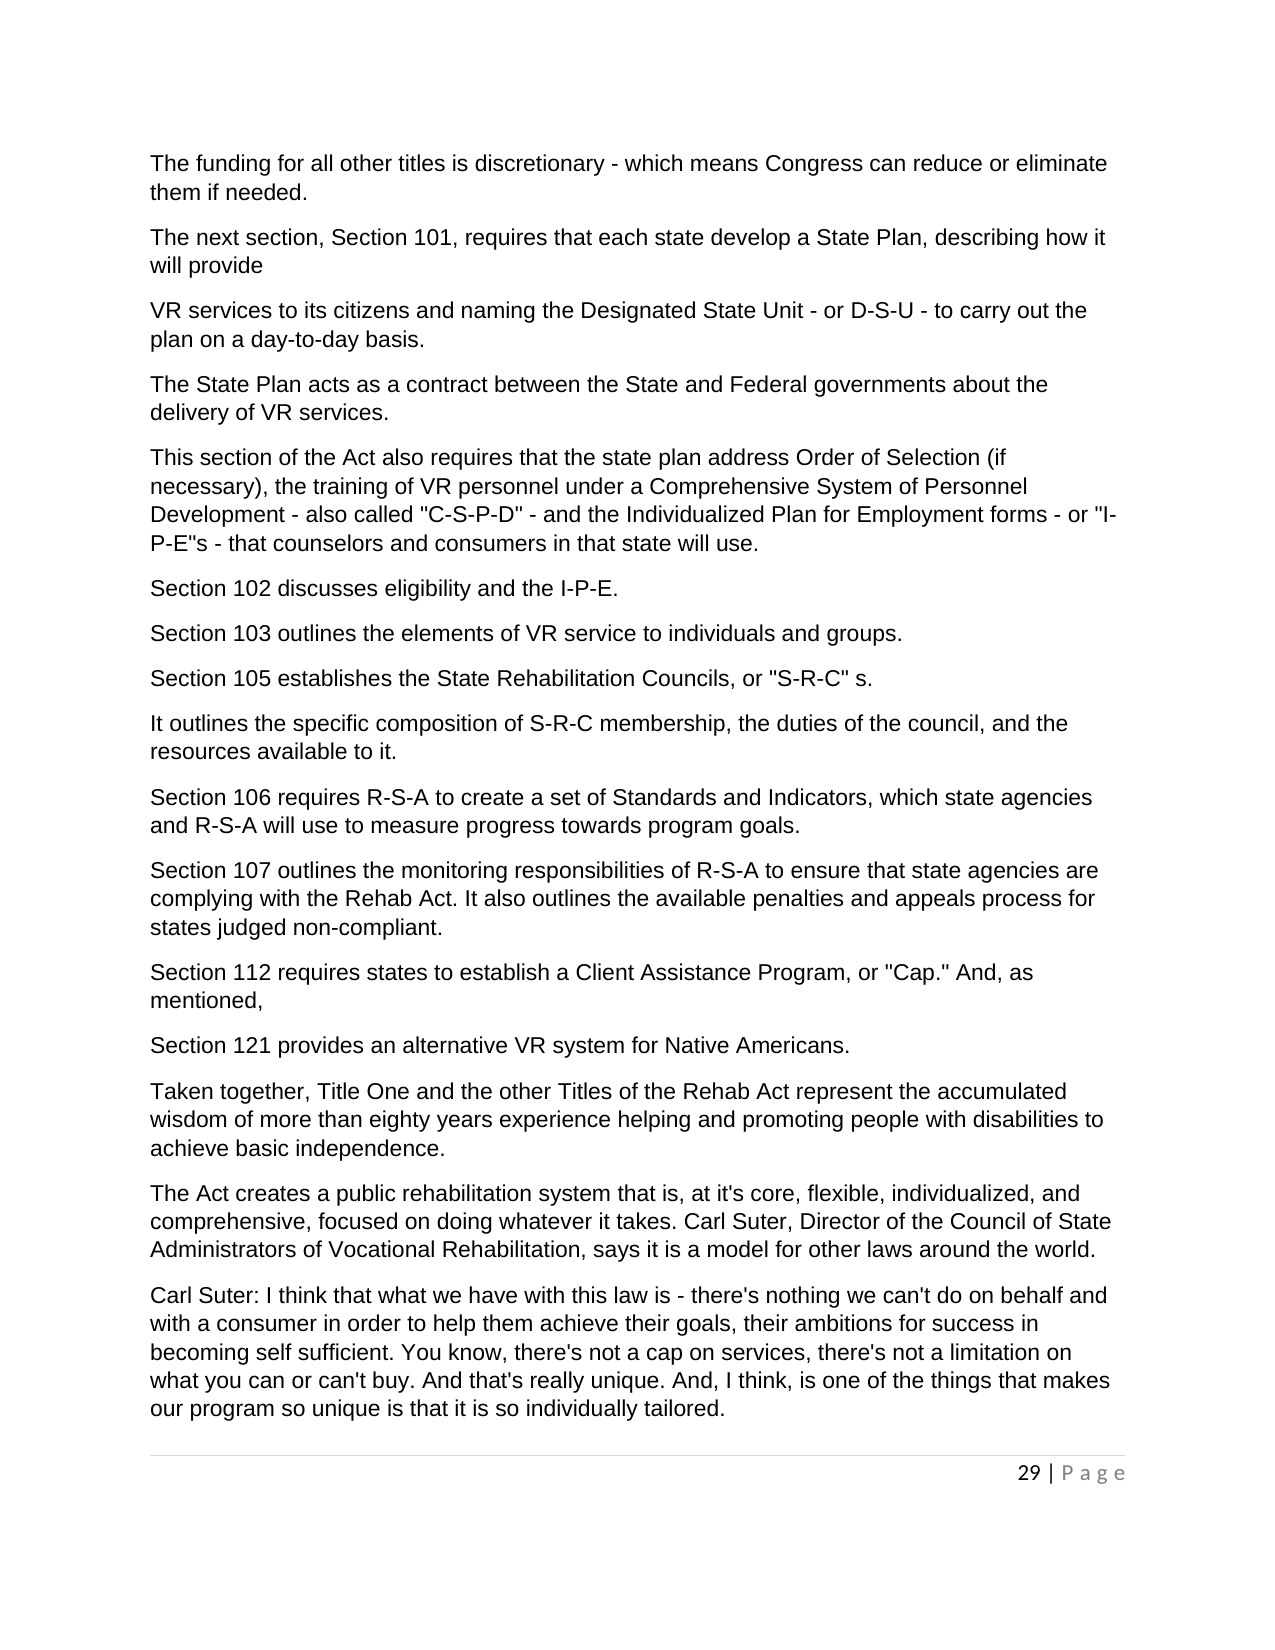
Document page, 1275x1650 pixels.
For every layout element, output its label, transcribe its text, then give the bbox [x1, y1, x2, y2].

text The State Plan acts as a contract between the State and Federal governments about the delivery of VR services. [150, 371, 1125, 425]
text Section 105 establishes the State Rehabilitation Councils, or "S-R-C" s. [150, 665, 1125, 691]
text Section 102 discusses eligibility and the I-P-E. [150, 574, 1125, 601]
text Section 112 requires states to establish a Client Assistance Program, or "Cap." And, as mentioned, [150, 959, 1125, 1014]
text The Act creates a public rehabilitation system that is, at it's core, flexible, individualized, and comprehensive, focused on doing whatever it takes. Carl Suter, Director of the Council of State Administrators of Vocational Rehabilitation, says it is a model for other laws around the world. [150, 1179, 1125, 1263]
text Section 107 outlines the monitoring responsibilities of R-S-A to ensure that state agencies are complying with the Rehab Act. It also outlines the available penalties and appeals process for states judged non-compliant. [150, 857, 1125, 940]
text VR services to its citizens and naming the Designated State Unit - or D-S-U - to carry out the plan on a day-to-day basis. [150, 297, 1125, 352]
text The funding for all other titles is discretionary - which means Congress can reduce or eliminate them if needed. [150, 150, 1125, 205]
text This section of the Act also requires that the state plan address Order of Selection (if necessary), the training of VR personnel under a Comprehensive System of Personnel Development - also called "C-S-P-D" - and the Individualized Plan for Employment forms - or "I-P-E"s - that counselors and consumers in that state will use. [150, 444, 1125, 556]
text The next section, Section 101, requires that each state develop a State Plan, describing how it will provide [150, 223, 1125, 278]
text Section 106 requires R-S-A to create a set of Standards and Indicators, which state agencies and R-S-A will use to measure progress towards program goals. [150, 783, 1125, 838]
text It outlines the specific composition of S-R-C membership, the duties of the council, and the resources available to it. [150, 710, 1125, 765]
text Taken together, Title One and the other Titles of the Rehab Act represent the accumulated wisdom of more than eighty years experience helping and promoting people with disabilities to achieve basic independence. [150, 1078, 1125, 1161]
text Section 103 outlines the elements of VR service to individuals and groups. [150, 620, 1125, 646]
text Carl Suter: I think that what we have with this law is - there's nothing we can't do on behalf and with a consumer in order to help them achieve their goals, their ambitions for success in becoming self sufficient. You know, there's not a cap on services, there's not a limitation on what you can or can't buy. And that's really unique. And, I think, is one of the things that makes our program so unique is that it is so individually tailored. [150, 1282, 1125, 1422]
text Section 121 provides an alternative VR system for Native Americans. [150, 1032, 1125, 1059]
